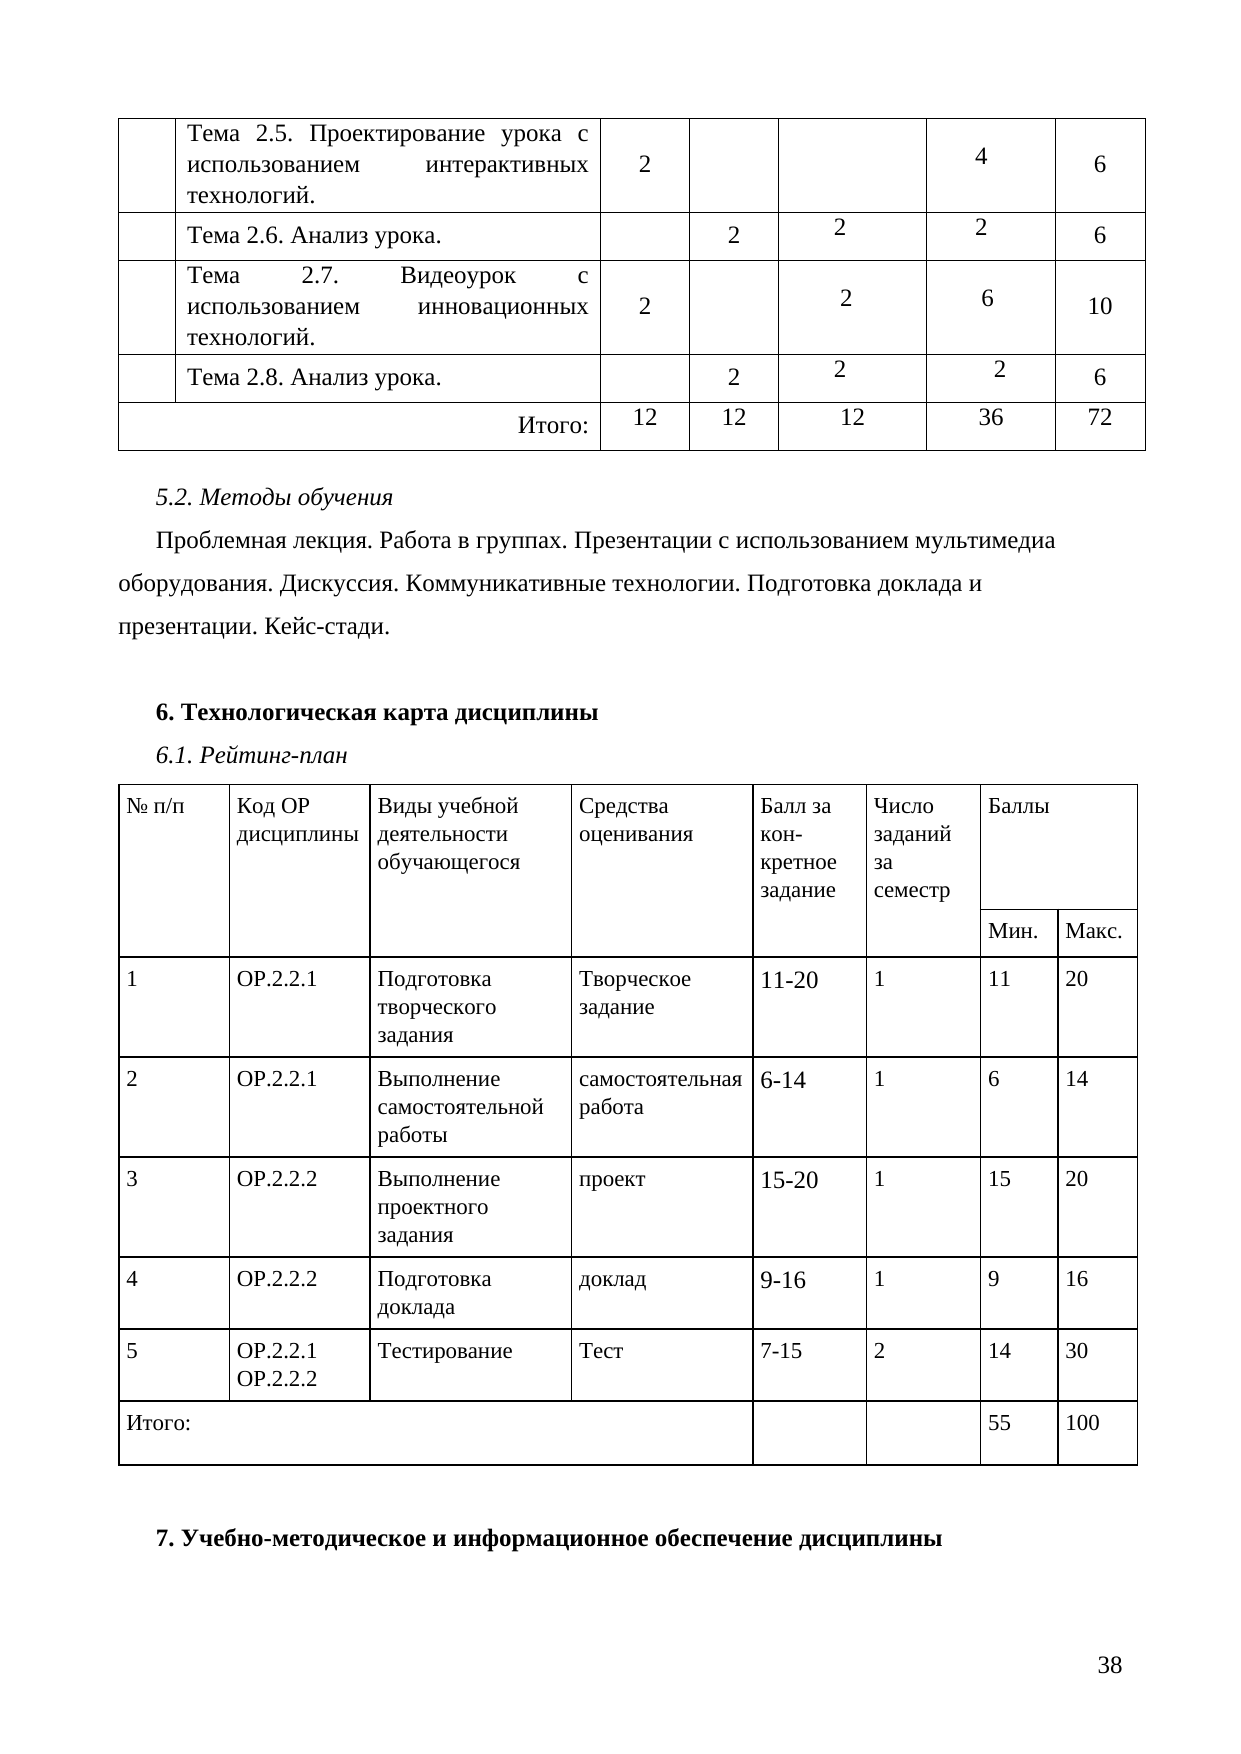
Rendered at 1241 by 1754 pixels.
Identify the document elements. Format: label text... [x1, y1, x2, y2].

table_cell 12 [601, 403, 689, 450]
table_cell 10 [1056, 261, 1145, 353]
table_cell 2 [927, 213, 1055, 260]
table_cell 20 [1059, 1158, 1137, 1256]
subtitle Проблемная лекция. Работа в группах. Презентации с использованием мультимедиа оборудования. Дискуссия. Коммуникативные технологии. Подготовка доклада и презентации. Кейс-стади. [118, 525, 1122, 640]
table_header Балл за кон-кретное задание [754, 785, 866, 956]
table_cell Подготовка творческого задания [371, 958, 571, 1056]
table_cell Выполнение проектного задания [371, 1158, 571, 1256]
table_cell 2 [120, 1058, 229, 1156]
table_cell Выполнение самостоятельной работы [371, 1058, 571, 1156]
table_cell [119, 119, 175, 212]
table_cell 55 [981, 1402, 1057, 1464]
table_cell 2 [690, 355, 778, 402]
subtitle 7. Учебно-методическое и информационное обеспечение дисциплины [118, 1523, 1122, 1552]
table_cell Итого: [120, 1402, 752, 1464]
table_cell Тема 2.8. Анализ урока. [176, 355, 600, 402]
subtitle 6.1. Рейтинг-план [118, 740, 1122, 769]
table_cell 6 [1056, 213, 1145, 260]
table_cell 20 [1059, 958, 1137, 1056]
table_cell 100 [1059, 1402, 1137, 1464]
table_cell 3 [120, 1158, 229, 1256]
table_cell Тема 2.5. Проектирование урока с использованием интерактивных технологий. [176, 119, 600, 212]
table_cell 7-15 [754, 1330, 866, 1400]
table_cell 2 [690, 213, 778, 260]
subtitle 5.2. Методы обучения [118, 482, 1122, 510]
table_cell [119, 261, 175, 353]
table_cell Творческое задание [572, 958, 752, 1056]
table_cell 5 [120, 1330, 229, 1400]
table_cell 6-14 [754, 1058, 866, 1156]
table_header Средства оценивания [572, 785, 752, 956]
table_cell 2 [601, 119, 689, 212]
table_cell 30 [1059, 1330, 1137, 1400]
table_cell 15-20 [754, 1158, 866, 1256]
table_cell 1 [867, 1058, 980, 1156]
table_cell 16 [1059, 1258, 1137, 1328]
table_cell 2 [779, 261, 926, 353]
table_cell 2 [779, 213, 926, 260]
table_cell ОР.2.2.1 ОР.2.2.2 [230, 1330, 369, 1400]
table_cell 15 [981, 1158, 1057, 1256]
table_cell Тема 2.6. Анализ урока. [176, 213, 600, 260]
table_cell 11 [981, 958, 1057, 1056]
table_cell [601, 355, 689, 402]
table_cell ОР.2.2.1 [230, 1058, 369, 1156]
table_header Виды учебной деятельности обучающегося [371, 785, 571, 956]
subtitle 6. Технологическая карта дисциплины [118, 697, 1122, 726]
table_header Код ОР дисциплины [230, 785, 369, 956]
table_header № п/п [120, 785, 229, 956]
table_cell 6 [927, 261, 1055, 353]
table_cell ОР.2.2.2 [230, 1158, 369, 1256]
table_cell 11-20 [754, 958, 866, 1056]
table_cell 9 [981, 1258, 1057, 1328]
table_cell 9-16 [754, 1258, 866, 1328]
table_cell 14 [981, 1330, 1057, 1400]
table_cell 1 [867, 1158, 980, 1256]
table_cell 72 [1056, 403, 1145, 450]
table_cell [119, 213, 175, 260]
table_cell [754, 1402, 866, 1464]
table_cell 2 [927, 355, 1055, 402]
table_cell проект [572, 1158, 752, 1256]
table_cell 6 [1056, 355, 1145, 402]
table_cell [779, 119, 926, 212]
table_cell самостоятельная работа [572, 1058, 752, 1156]
table_cell [601, 213, 689, 260]
table_header Число заданий за семестр [867, 785, 980, 956]
table_cell доклад [572, 1258, 752, 1328]
table_cell Макс. [1059, 910, 1137, 956]
table_cell 2 [867, 1330, 980, 1400]
table_cell 6 [981, 1058, 1057, 1156]
table_cell [119, 355, 175, 402]
table_cell ОР.2.2.1 [230, 958, 369, 1056]
table_cell Мин. [981, 910, 1057, 956]
table_cell 36 [927, 403, 1055, 450]
table_cell 1 [867, 958, 980, 1056]
table_cell 2 [779, 355, 926, 402]
table_cell Итого: [119, 403, 600, 450]
table_cell 2 [601, 261, 689, 353]
table_cell Тест [572, 1330, 752, 1400]
table_cell 4 [120, 1258, 229, 1328]
table_cell 1 [120, 958, 229, 1056]
table_cell Тема 2.7. Видеоурок с использованием инновационных технологий. [176, 261, 600, 353]
table_cell 14 [1059, 1058, 1137, 1156]
table_cell 6 [1056, 119, 1145, 212]
table_cell 12 [779, 403, 926, 450]
table_cell ОР.2.2.2 [230, 1258, 369, 1328]
table_header Баллы [981, 785, 1137, 908]
table_cell 1 [867, 1258, 980, 1328]
table_cell [867, 1402, 980, 1464]
table_cell 12 [690, 403, 778, 450]
table_cell Тестирование [371, 1330, 571, 1400]
table_cell Подготовка доклада [371, 1258, 571, 1328]
table_cell [690, 119, 778, 212]
table_cell [690, 261, 778, 353]
table_cell 4 [927, 119, 1055, 212]
